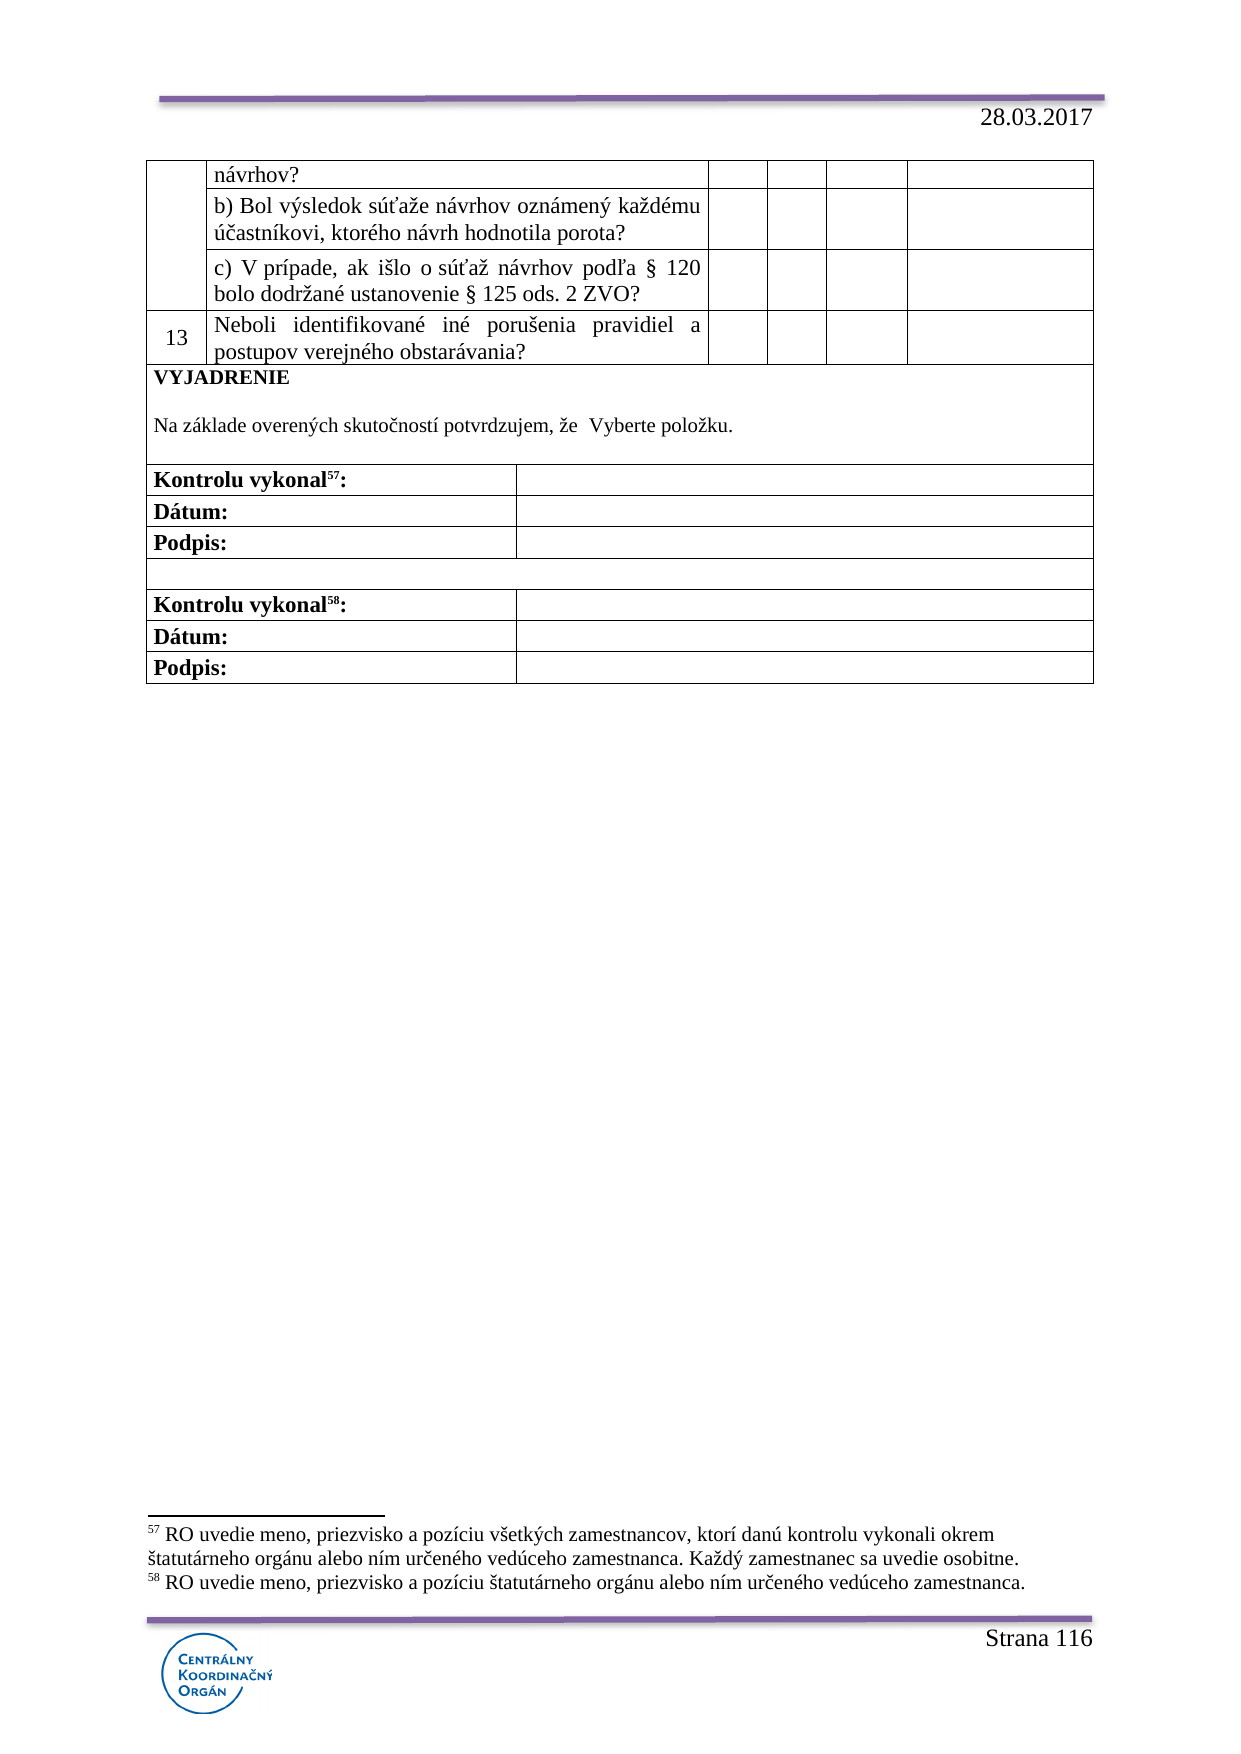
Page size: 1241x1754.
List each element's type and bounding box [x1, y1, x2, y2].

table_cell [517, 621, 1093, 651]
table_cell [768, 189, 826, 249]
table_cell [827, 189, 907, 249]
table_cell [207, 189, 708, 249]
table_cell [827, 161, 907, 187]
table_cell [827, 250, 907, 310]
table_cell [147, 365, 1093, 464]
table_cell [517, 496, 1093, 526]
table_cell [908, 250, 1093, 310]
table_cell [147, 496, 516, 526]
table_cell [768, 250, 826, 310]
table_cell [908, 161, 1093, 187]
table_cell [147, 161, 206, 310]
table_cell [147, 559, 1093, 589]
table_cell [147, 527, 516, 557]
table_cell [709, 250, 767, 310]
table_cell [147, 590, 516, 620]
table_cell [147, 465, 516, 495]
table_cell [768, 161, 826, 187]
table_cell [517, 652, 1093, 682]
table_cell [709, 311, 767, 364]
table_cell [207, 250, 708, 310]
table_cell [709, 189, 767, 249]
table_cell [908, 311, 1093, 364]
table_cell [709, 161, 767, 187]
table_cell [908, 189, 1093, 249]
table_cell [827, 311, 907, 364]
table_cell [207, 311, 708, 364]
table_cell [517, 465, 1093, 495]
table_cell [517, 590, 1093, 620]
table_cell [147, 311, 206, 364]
picture [159, 1631, 272, 1713]
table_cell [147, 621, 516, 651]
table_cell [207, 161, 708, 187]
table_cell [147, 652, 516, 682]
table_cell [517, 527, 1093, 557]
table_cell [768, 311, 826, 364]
